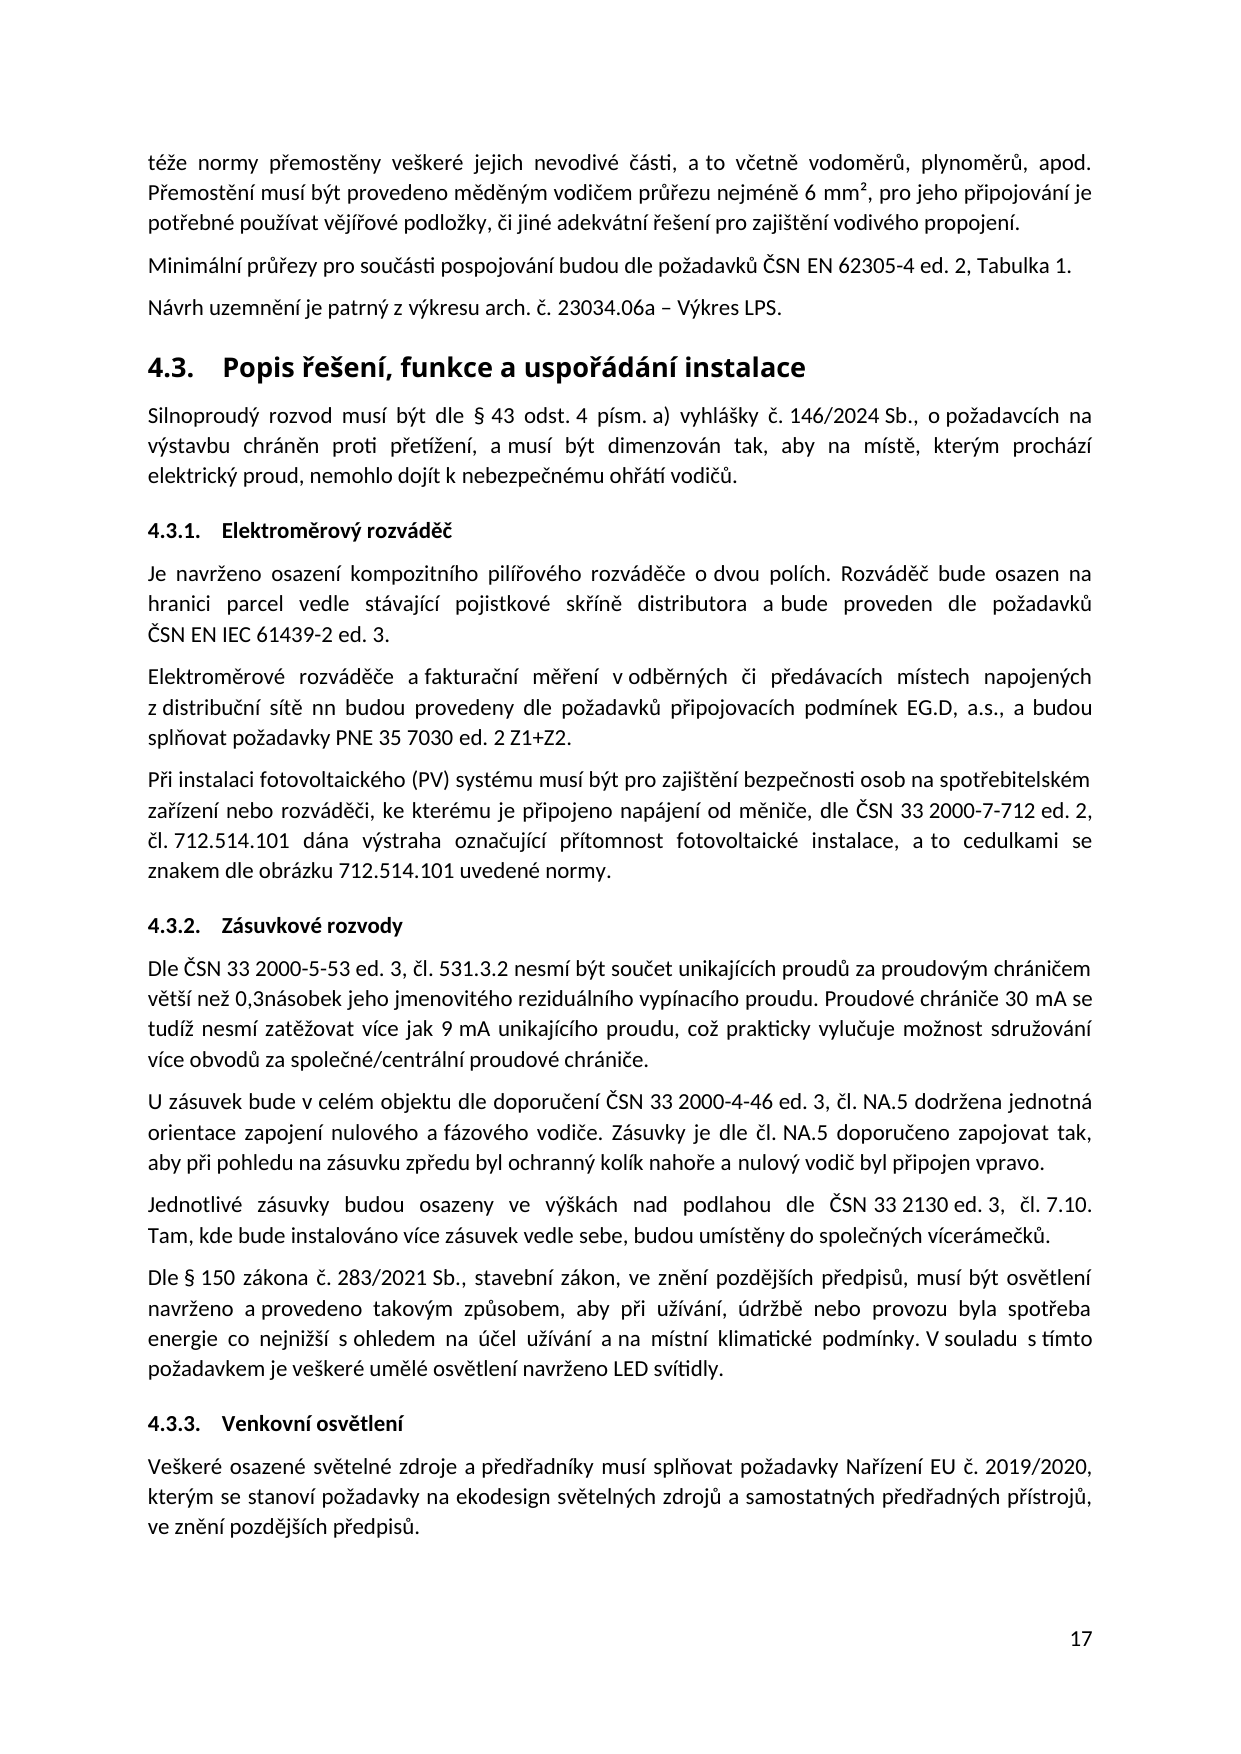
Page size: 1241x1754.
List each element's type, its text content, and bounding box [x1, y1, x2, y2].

subtitle Zásuvkové rozvody [148, 911, 1092, 939]
subtitle Elektroměrový rozváděč [148, 517, 1092, 545]
subtitle Venkovní osvětlení [148, 1409, 1092, 1437]
text Minimální průřezy pro součásti pospojování budou dle požadavků ČSN EN 62305-4 ed. 2, Tabulka 1. [148, 251, 1092, 279]
text Dle § 150 zákona č. 283/2021 Sb., stavební zákon, ve znění pozdějších předpisů, musí být osvětlení navrženo a provedeno takovým způsobem, aby při užívání, údržbě nebo provozu byla spotřeba energie co nejnižší s ohledem na účel užívání a na místní klimatické podmínky. V souladu s tímto požadavkem je veškeré umělé osvětlení navrženo LED svítidly. [148, 1263, 1092, 1382]
text Návrh uzemnění je patrný z výkresu arch. č. 23034.06a – Výkres LPS. [148, 293, 1092, 322]
text Jednotlivé zásuvky budou osazeny ve výškách nad podlahou dle ČSN 33 2130 ed. 3, čl. 7.10. Tam, kde bude instalováno více zásuvek vedle sebe, budou umístěny do společných vícerámečků. [148, 1191, 1092, 1249]
text Veškeré osazené světelné zdroje a předřadníky musí splňovat požadavky Nařízení EU č. 2019/2020, kterým se stanoví požadavky na ekodesign světelných zdrojů a samostatných předřadných přístrojů, ve znění pozdějších předpisů. [148, 1452, 1092, 1541]
text Při instalaci fotovoltaického (PV) systému musí být pro zajištění bezpečnosti osob na spotřebitelském zařízení nebo rozváděči, ke kterému je připojeno napájení od měniče, dle ČSN 33 2000-7-712 ed. 2, čl. 712.514.101 dána výstraha označující přítomnost fotovoltaické instalace, a to cedulkami se znakem dle obrázku 712.514.101 uvedené normy. [148, 766, 1092, 884]
text Dle ČSN 33 2000-5-53 ed. 3, čl. 531.3.2 nesmí být součet unikajících proudů za proudovým chráničem větší než 0,3násobek jeho jmenovitého reziduálního vypínacího proudu. Proudové chrániče 30 mA se tudíž nesmí zatěžovat více jak 9 mA unikajícího proudu, což prakticky vylučuje možnost sdružování více obvodů za společné/centrální proudové chrániče. [148, 954, 1092, 1073]
text Elektroměrové rozváděče a fakturační měření v odběrných či předávacích místech napojených z distribuční sítě nn budou provedeny dle požadavků připojovacích podmínek EG.D, a.s., a budou splňovat požadavky PNE 35 7030 ed. 2 Z1+Z2. [148, 662, 1092, 751]
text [148, 148, 1092, 236]
text U zásuvek bude v celém objektu dle doporučení ČSN 33 2000-4-46 ed. 3, čl. NA.5 dodržena jednotná orientace zapojení nulového a fázového vodiče. Zásuvky je dle čl. NA.5 doporučeno zapojovat tak, aby při pohledu na zásuvku zpředu byl ochranný kolík nahoře a nulový vodič byl připojen vpravo. [148, 1087, 1092, 1176]
text Silnoproudý rozvod musí být dle § 43 odst. 4 písm. a) vyhlášky č. 146/2024 Sb., o požadavcích na výstavbu chráněn proti přetížení, a musí být dimenzován tak, aby na místě, kterým prochází elektrický proud, nemohlo dojít k nebezpečnému ohřátí vodičů. [148, 401, 1092, 489]
text Je navrženo osazení kompozitního pilířového rozváděče o dvou polích. Rozváděč bude osazen na hranici parcel vedle stávající pojistkové skříně distributora a bude proveden dle požadavků ČSN EN IEC 61439-2 ed. 3. [148, 559, 1092, 648]
subtitle Popis řešení, funkce a uspořádání instalace [148, 349, 1092, 386]
